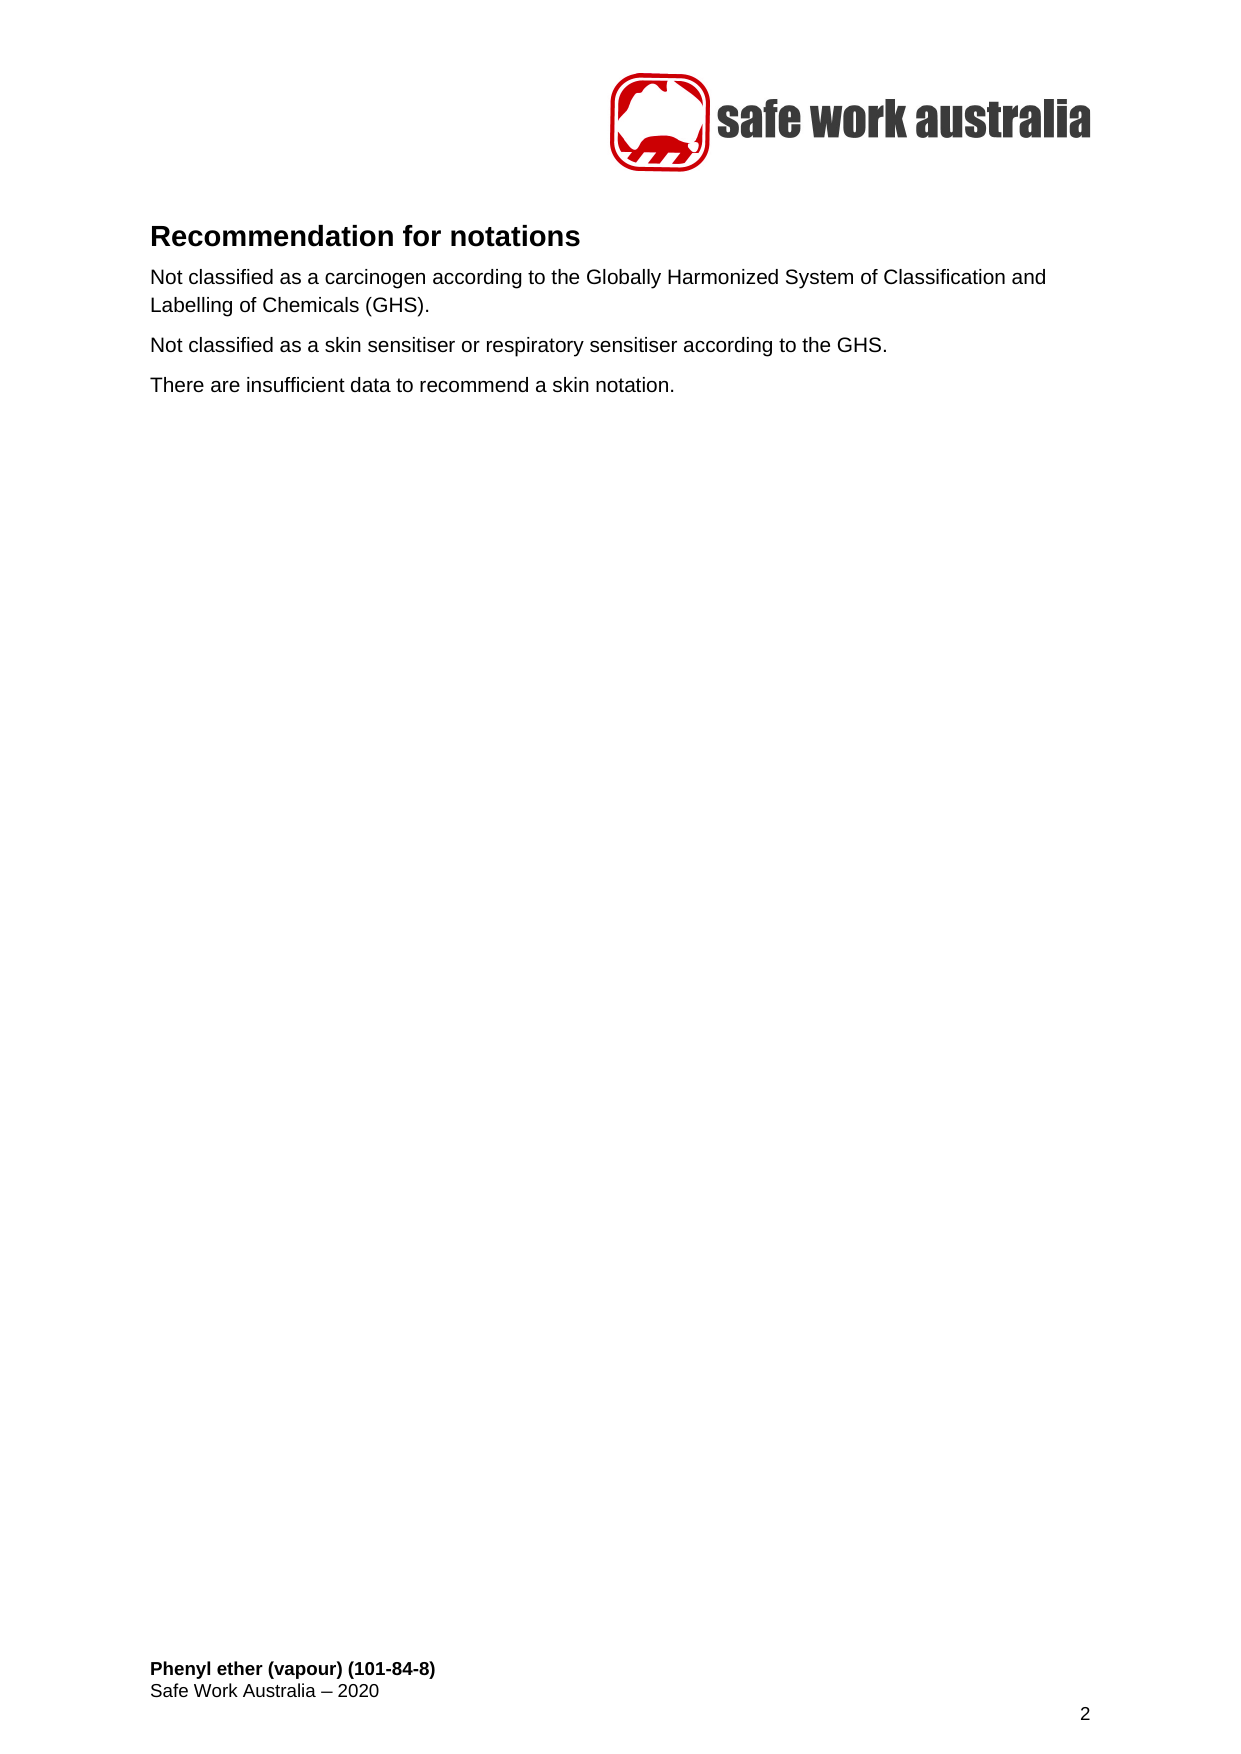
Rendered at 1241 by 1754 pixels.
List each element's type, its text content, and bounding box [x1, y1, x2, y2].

text There are insufficient data to recommend a skin notation. [150, 373, 1090, 397]
picture [607, 73, 1091, 172]
text Not classified as a skin sensitiser or respiratory sensitiser according to the GHS. [150, 333, 1090, 357]
text Not classified as a carcinogen according to the Globally Harmonized System of Classification and Labelling of Chemicals (GHS). [150, 265, 1090, 317]
subtitle Recommendation for notations [150, 219, 1090, 253]
